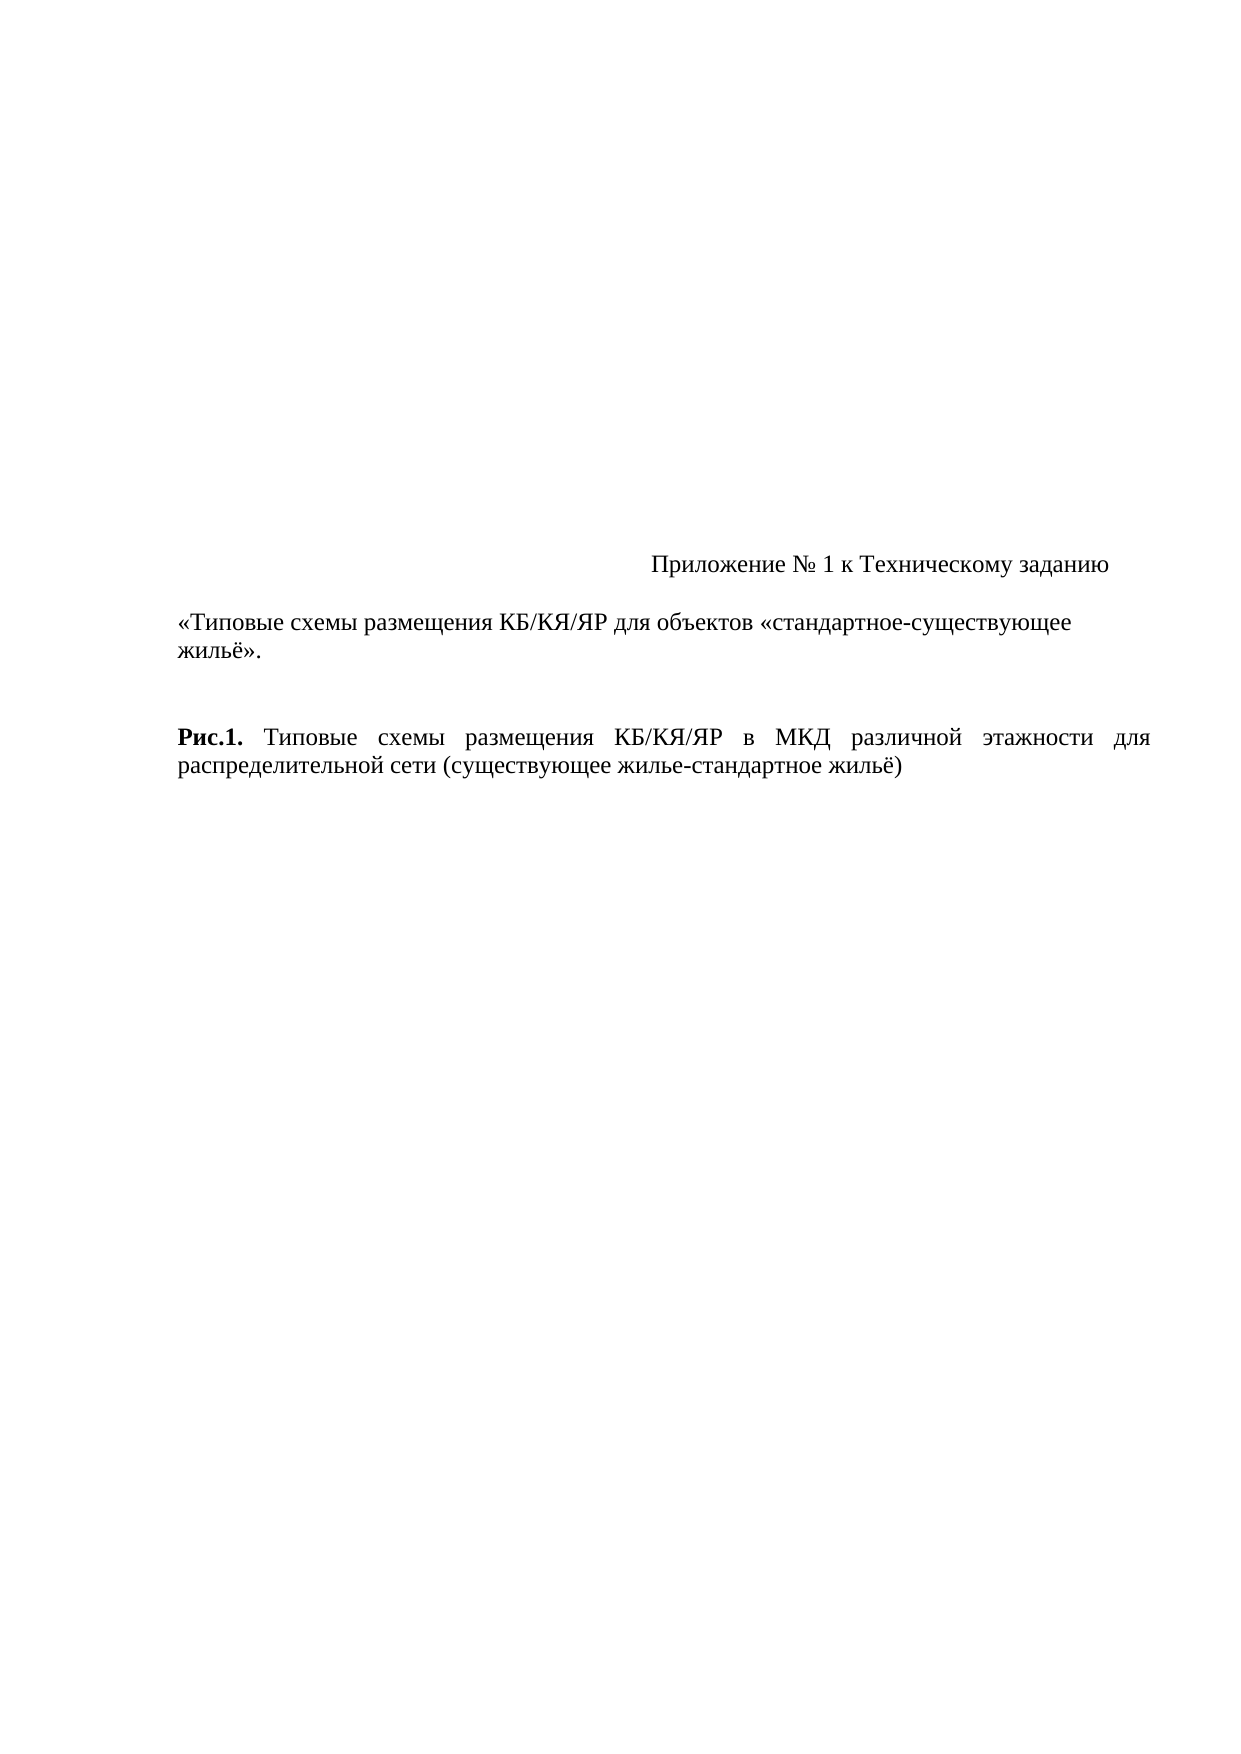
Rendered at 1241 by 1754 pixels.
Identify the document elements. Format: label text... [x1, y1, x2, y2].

text Приложение № 1 к Техническому заданию [635, 549, 1152, 578]
text Рис.1. Типовые схемы размещения КБ/КЯ/ЯР в МКД различной этажности для распределительной сети (существующее жилье-стандартное жильё) [177, 722, 1152, 779]
text «Типовые схемы размещения КБ/КЯ/ЯР для объектов «стандартное-существующее жильё». [177, 607, 1152, 664]
